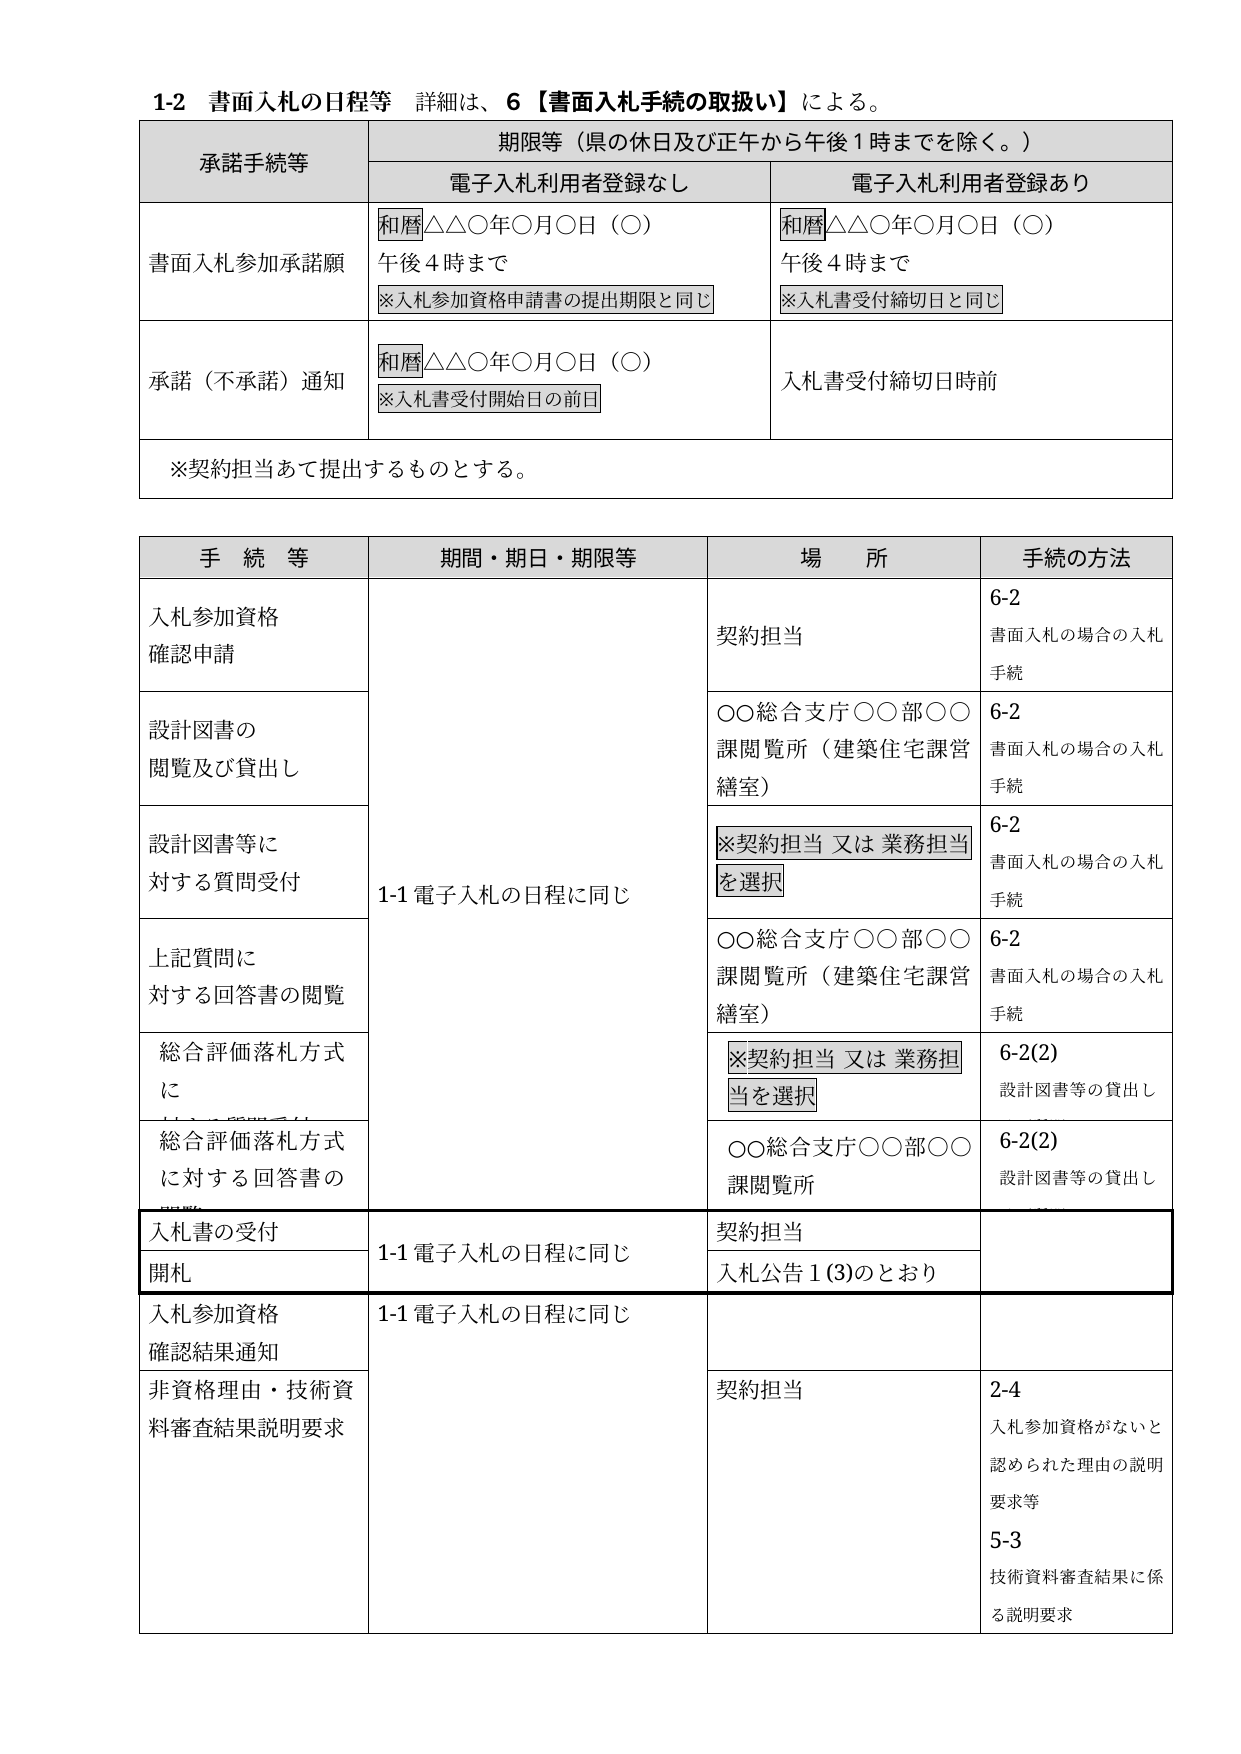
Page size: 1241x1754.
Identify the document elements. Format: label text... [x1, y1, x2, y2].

table_cell 和暦△△○年○月○日（○） 午後４時まで ※入札書受付締切日と同じ [771, 203, 1172, 320]
table_cell 非資格理由・技術資料審査結果説明要求 [140, 1371, 368, 1633]
table_cell 契約担当 [708, 1371, 980, 1633]
table_cell 入札書の受付 [141, 1212, 368, 1250]
table_cell ○○総合支庁○○部○○課閲覧所 [708, 1121, 980, 1209]
table_cell 6-2 書面入札の場合の入札手続 [981, 692, 1172, 804]
table_header 期限等（県の休日及び正午から午後1時までを除く。） [369, 121, 1172, 161]
table_cell 電子入札利用者登録あり [771, 162, 1172, 202]
table_cell ○○総合支庁○○部○○課閲覧所（建築住宅課営繕室） [708, 692, 980, 804]
table_cell [981, 1295, 1172, 1369]
table_cell 設計図書の 閲覧及び貸出し [140, 692, 368, 804]
table_cell 契約担当 [708, 579, 980, 691]
table_cell 1-1電子入札の日程に同じ [369, 579, 707, 1209]
table_cell 電子入札利用者登録なし [369, 162, 770, 202]
table_cell 6-2 書面入札の場合の入札手続 [981, 579, 1172, 691]
table_cell 和暦△△○年○月○日（○） ※入札書受付開始日の前日 [369, 321, 770, 438]
table_cell ※契約担当 又は 業務担当を選択 [708, 806, 980, 918]
table_cell 契約担当 [708, 1212, 980, 1250]
table_cell 6-2(2) 設計図書等の貸出し及び質問 [981, 1033, 1172, 1120]
table_cell 入札参加資格 確認結果通知 [140, 1295, 368, 1369]
table_cell 6-2 書面入札の場合の入札手続 [981, 919, 1172, 1032]
table_cell 設計図書等に 対する質問受付 [140, 806, 368, 918]
table_cell 総合評価落札方式に対する回答書の閲覧 [140, 1121, 368, 1209]
table_header 期間・期日・期限等 [369, 537, 707, 577]
table_cell [981, 1212, 1171, 1291]
table_cell 開札 [141, 1251, 368, 1291]
table_cell 6-2 書面入札の場合の入札手続 [981, 806, 1172, 918]
table_cell ※契約担当 又は 業務担当を選択 [708, 1033, 980, 1120]
table_cell 総合評価落札方式に 対する質問受付 [140, 1033, 368, 1120]
table_cell 和暦△△○年○月○日（○） 午後４時まで ※入札参加資格申請書の提出期限と同じ [369, 203, 770, 320]
table_cell 承諾（不承諾）通知 [140, 321, 368, 438]
table_cell 入札参加資格 確認申請 [140, 579, 368, 691]
table_cell 6-2(2) 設計図書等の貸出し及び質問 [981, 1121, 1172, 1209]
table_cell 上記質問に 対する回答書の閲覧 [140, 919, 368, 1032]
table_cell 入札書受付締切日時前 [771, 321, 1172, 438]
table_cell 書面入札参加承諾願 [140, 203, 368, 320]
table_cell 入札公告１(3)のとおり [708, 1251, 980, 1291]
table_cell 2-4 入札参加資格がないと認められた理由の説明要求等 5-3 技術資料審査結果に係る説明要求 [981, 1371, 1172, 1633]
table_header 場 所 [708, 537, 980, 577]
table_cell [708, 1295, 980, 1369]
table_header 手続の方法 [981, 537, 1172, 577]
text 1‐2 書面入札の日程等 詳細は、６【書面入札手続の取扱い】による。 [130, 82, 1167, 119]
table_cell 1-1電子入札の日程に同じ [369, 1212, 707, 1291]
table_header 手 続 等 [140, 537, 368, 577]
table_header 承諾手続等 [140, 121, 368, 202]
table_cell ※契約担当あて提出するものとする。 [140, 440, 1172, 497]
table_cell 1-1電子入札の日程に同じ [369, 1295, 707, 1633]
table_cell ○○総合支庁○○部○○課閲覧所（建築住宅課営繕室） [708, 919, 980, 1032]
